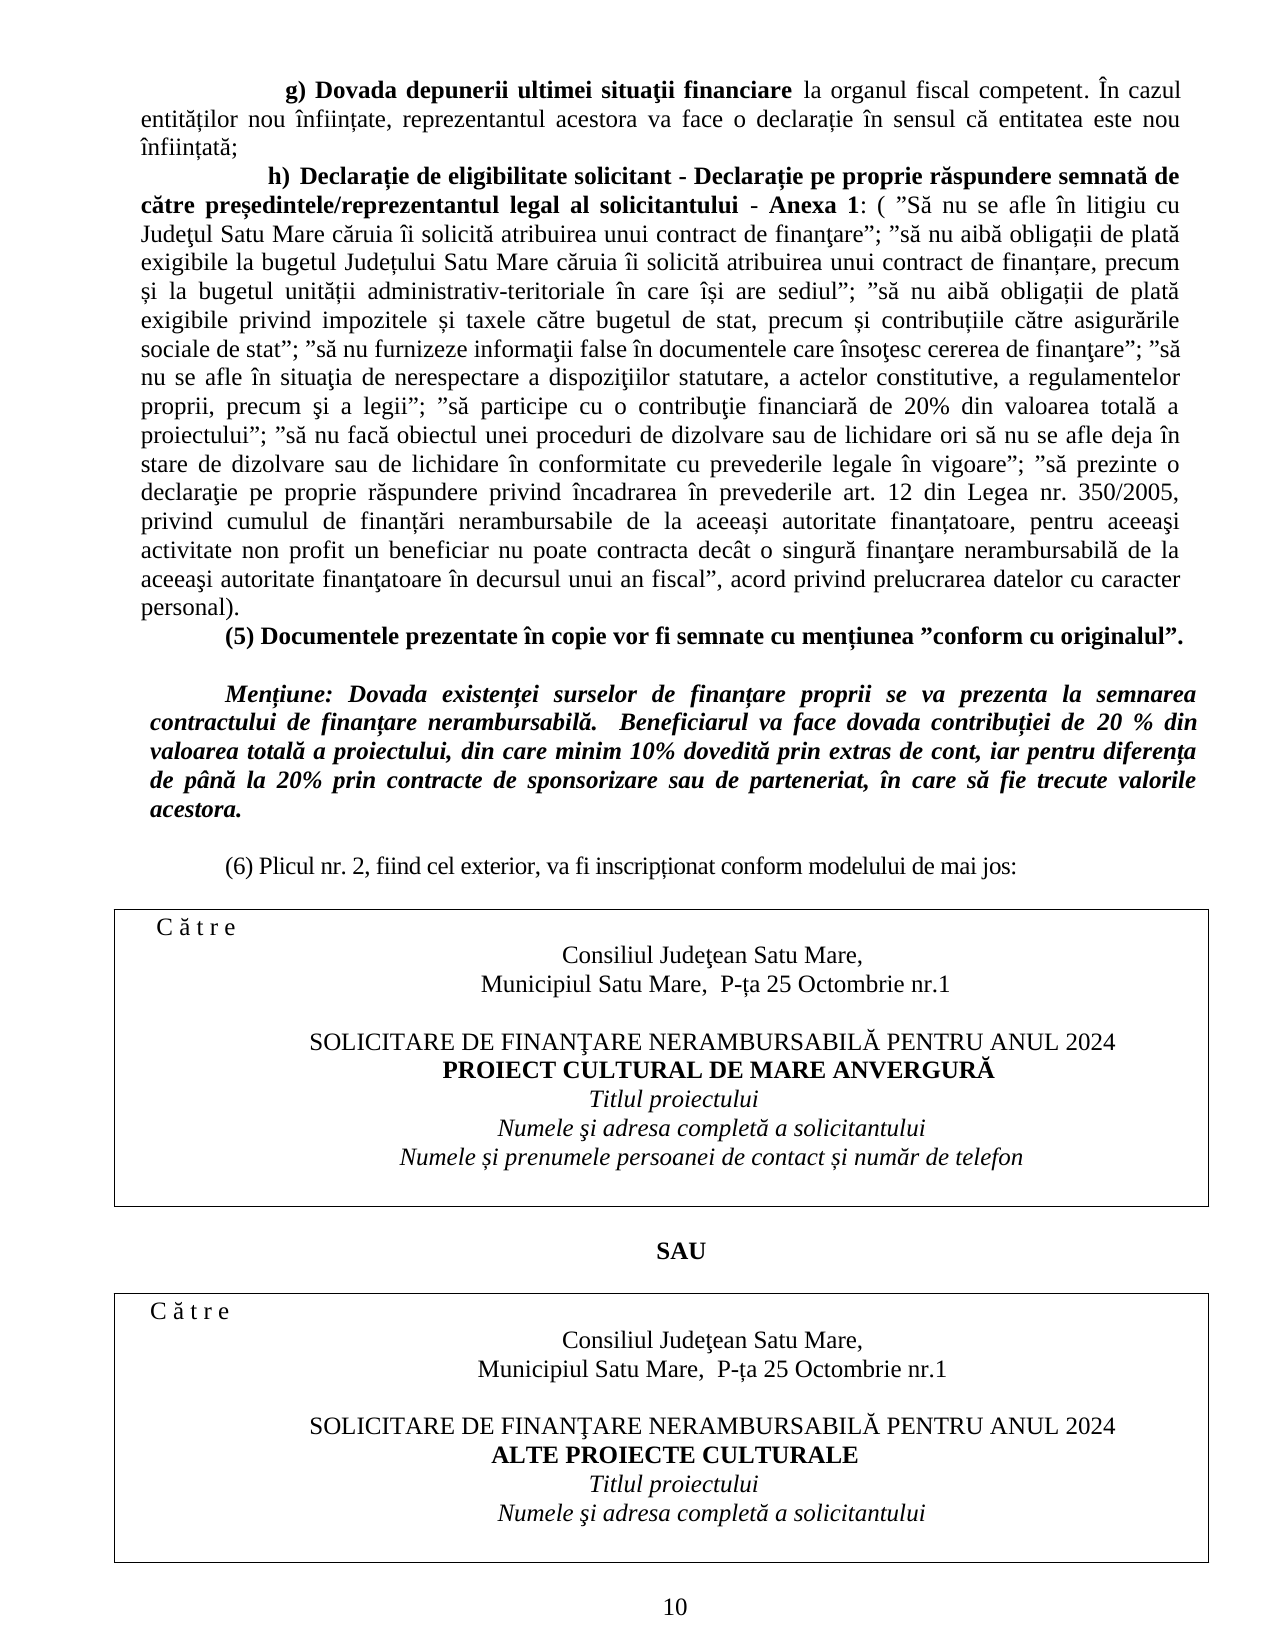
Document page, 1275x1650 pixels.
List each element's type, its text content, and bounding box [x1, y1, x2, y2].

text Numele şi adresa completă a solicitantului [150, 1113, 1200, 1139]
text h) Declarație de eligibilitate solicitant - Declarație pe proprie răspundere semnată de către președintele/reprezentantul legal al solicitantului - Anexa 1: ( ”Să nu se afle în litigiu cu Judeţul Satu Mare căruia îi solicită atribuirea unui contract de finanţare”; ”să nu aibă obligații de plată exigibile la bugetul Județului Satu Mare căruia îi solicită atribuirea unui contract de finanțare, precum și la bugetul unității administrativ-teritoriale în care își are sediul”; ”să nu aibă obligații de plată exigibile privind impozitele și taxele către bugetul de stat, precum și contribuțiile către asigurările sociale de stat”; ”să nu furnizeze informaţii false în documentele care însoţesc cererea de finanţare”; ”să nu se afle în situaţia de nerespectare a dispoziţiilor statutare, a actelor constitutive, a regulamentelor proprii, precum şi a legii”; ”să participe cu o contribuţie financiară de 20% din valoarea totală a proiectului”; ”să nu facă obiectul unei proceduri de dizolvare sau de lichidare ori să nu se afle deja în stare de dizolvare sau de lichidare în conformitate cu prevederile legale în vigoare”; ”să prezinte o declaraţie pe proprie răspundere privind încadrarea în prevederile art. 12 din Legea nr. 350/2005, privind cumulul de finanțări nerambursabile de la aceeași autoritate finanțatoare, pentru aceeaşi activitate non profit un beneficiar nu poate contracta decât o singură finanţare nerambursabilă de la aceeaşi autoritate finanţatoare în decursul unui an fiscal”, acord privind prelucrarea datelor cu caracter personal). [122, 161, 1181, 621]
text SAU [150, 1236, 1200, 1264]
text g) Dovada depunerii ultimei situaţii financiare la organul fiscal competent. În cazul entităților nou înființate, reprezentantul acestora va face o declarație în sensul că entitatea este nou înființată; [141, 75, 1181, 161]
text C ă t r e [115, 910, 1208, 941]
text Municipiul Satu Mare, P-ța 25 Octombrie nr.1 [150, 1354, 1200, 1383]
text C ă t r e [115, 1294, 1208, 1325]
text Mențiune: Dovada existenței surselor de finanțare proprii se va prezenta la semnarea contractului de finanțare nerambursabilă. Beneficiarul va face dovada contribuției de 20 % din valoarea totală a proiectului, din care minim 10% dovedită prin extras de cont, iar pentru diferența de până la 20% prin contracte de sponsorizare sau de parteneriat, în care să fie trecute valorile acestora. [150, 679, 1200, 822]
text SOLICITARE DE FINANŢARE NERAMBURSABILĂ PENTRU ANUL 2024 ALTE PROIECTE CULTURALE Titlul proiectului [150, 1411, 1200, 1494]
text Numele şi adresa completă a solicitantului [115, 1494, 1208, 1562]
text SOLICITARE DE FINANŢARE NERAMBURSABILĂ PENTRU ANUL 2024 [150, 1027, 1200, 1056]
text (5) Documentele prezentate în copie vor fi semnate cu mențiunea ”conform cu originalul”. [150, 621, 1200, 650]
text Consiliul Judeţean Satu Mare, [150, 941, 1200, 969]
text Consiliul Judeţean Satu Mare, [150, 1325, 1200, 1354]
text Numele și prenumele persoanei de contact și număr de telefon [115, 1139, 1208, 1206]
text Municipiul Satu Mare, P-ța 25 Octombrie nr.1 [150, 969, 1200, 998]
text (6) Plicul nr. 2, fiind cel exterior, va fi inscripționat conform modelului de mai jos: [217, 851, 1200, 880]
text PROIECT CULTURAL DE MARE ANVERGURĂ Titlul proiectului [150, 1056, 1200, 1113]
